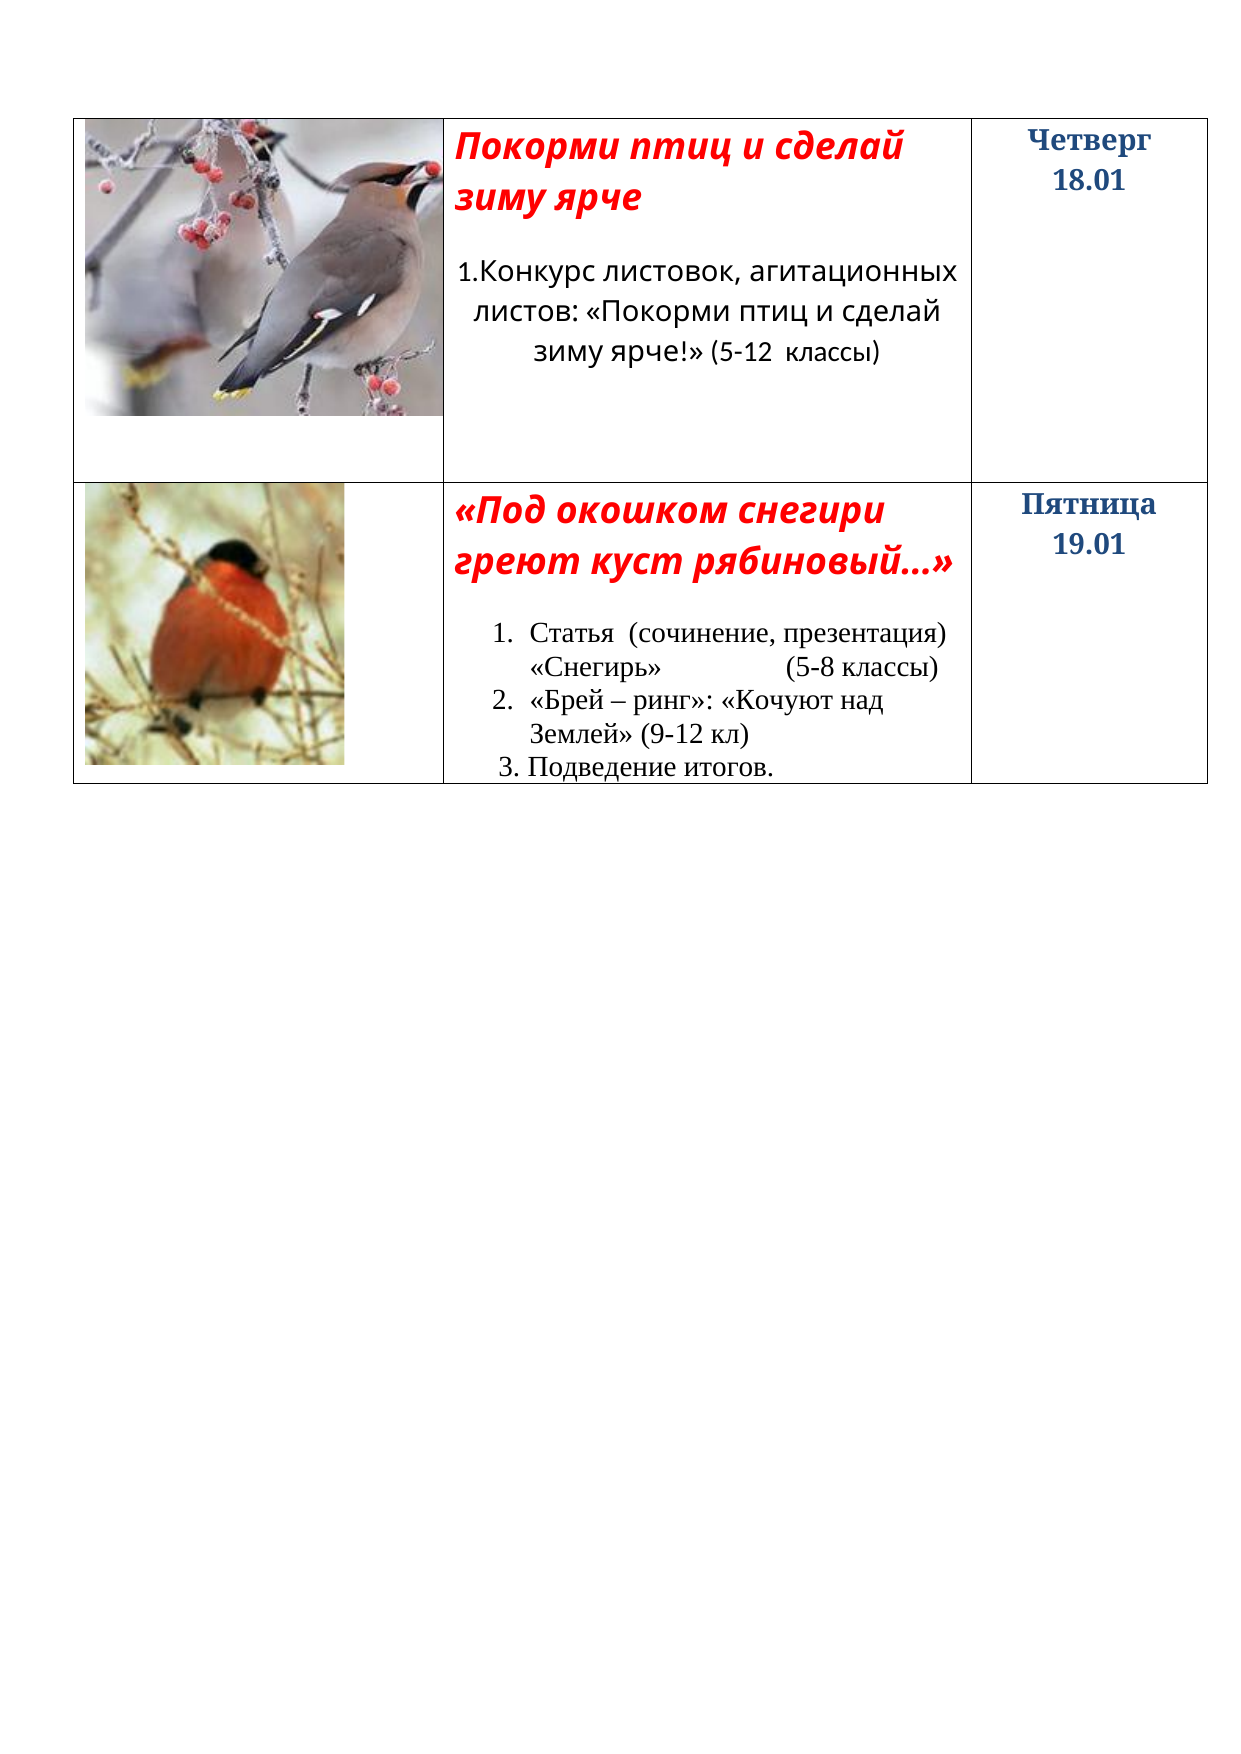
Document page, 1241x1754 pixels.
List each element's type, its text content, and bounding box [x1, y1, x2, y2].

table_cell «Под окошком снегири греют куст рябиновый…» Статья (сочинение, презентация) «Снегирь» (5-8 классы) «Брей – ринг»: «Кочуют над Землей» (9-12 кл) 3. Подведение итогов. [444, 483, 971, 783]
table_cell Четверг 18.01 [972, 119, 1207, 482]
table_cell Покорми птиц и сделай зиму ярче 1.Конкурс листовок, агитационных листов: «Покорми птиц и сделай зиму ярче!» (5-12 классы) [444, 119, 971, 482]
table_cell [74, 119, 443, 482]
picture [85, 119, 443, 416]
table_cell Пятница 19.01 [972, 483, 1207, 783]
table_cell [74, 483, 443, 783]
picture [85, 483, 345, 765]
